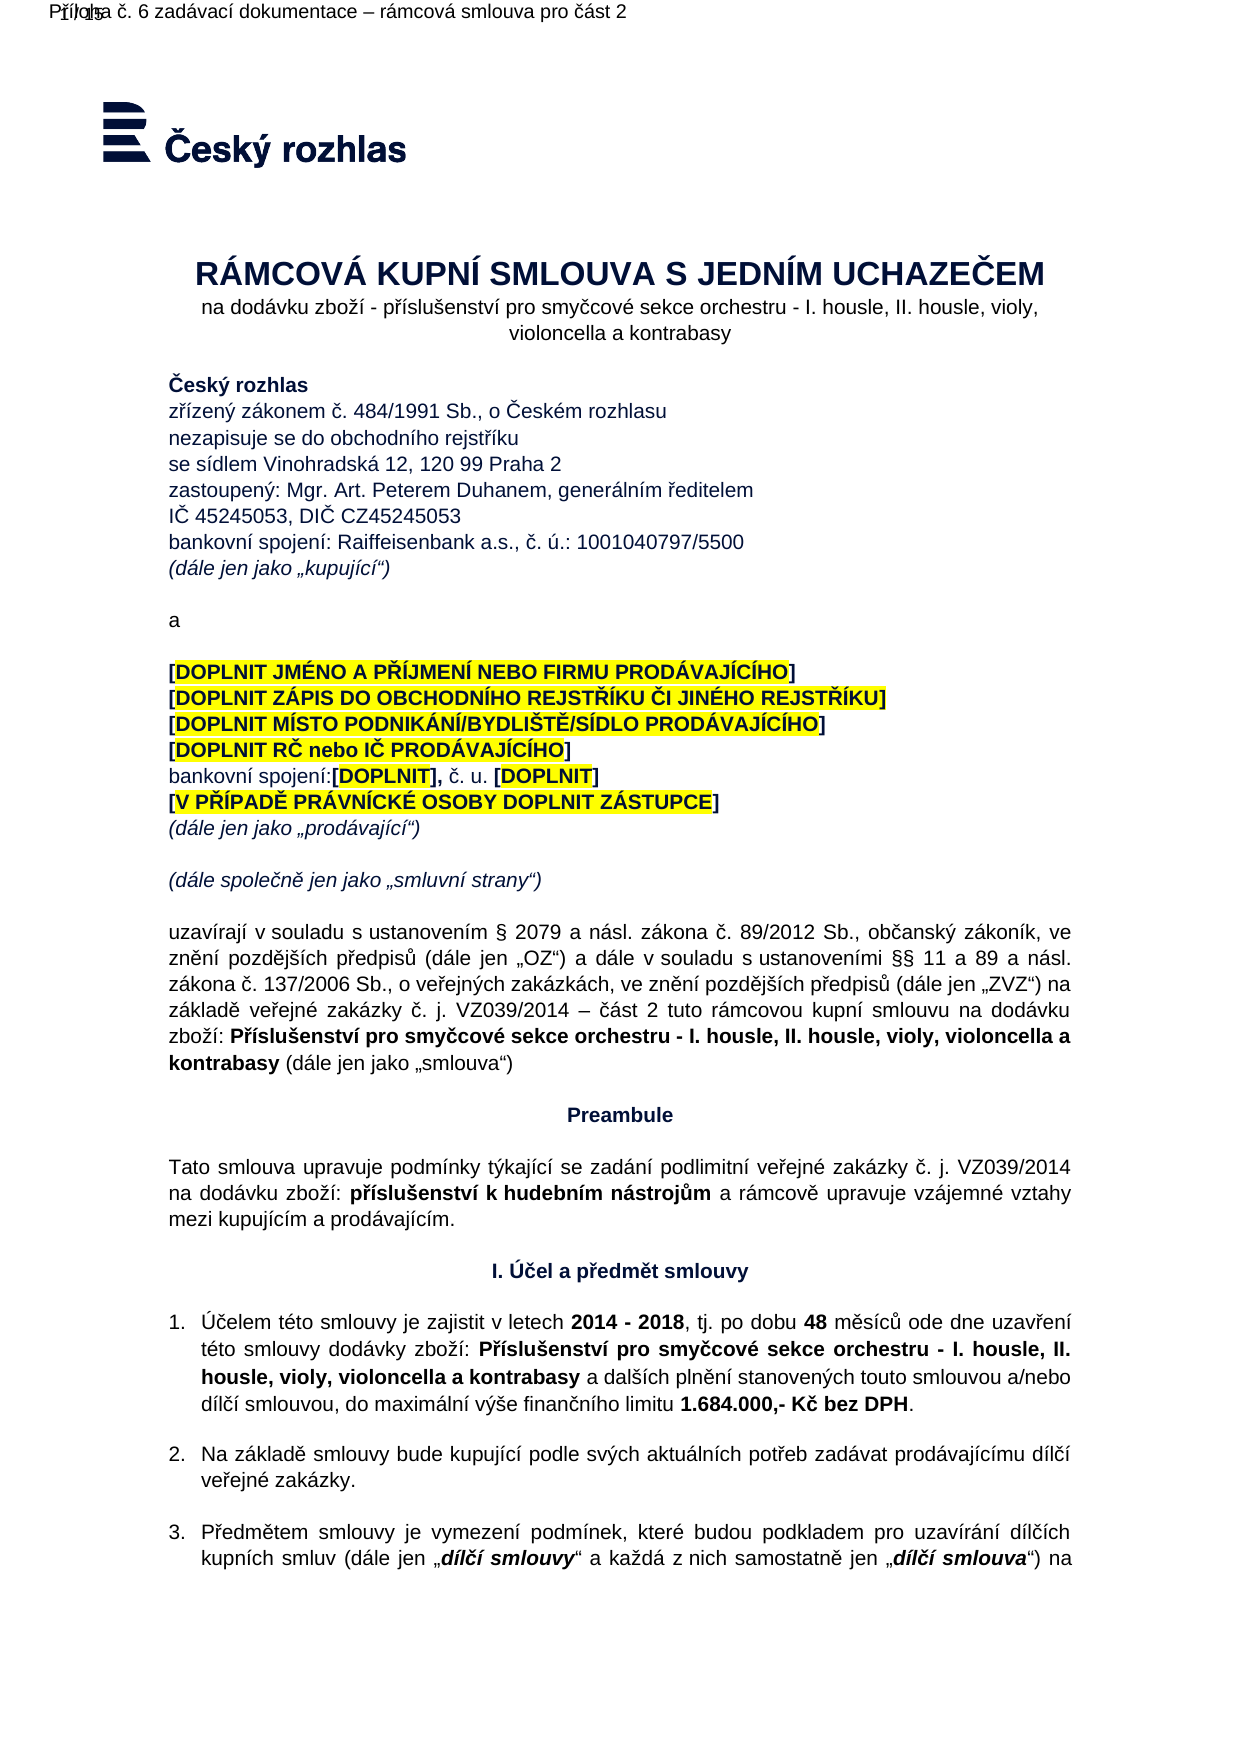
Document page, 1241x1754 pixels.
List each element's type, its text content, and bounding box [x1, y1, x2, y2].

text zřízený zákonem č. 484/1991 Sb., o Českém rozhlasu [168, 398, 1072, 424]
text [DOPLNIT MÍSTO PODNIKÁNÍ/BYDLIŠTĚ/SÍDLO PRODÁVAJÍCÍHO] [168, 711, 1072, 737]
text uzavírají v souladu s ustanovením § 2079 a násl. zákona č. 89/2012 Sb., občanský zákoník, ve znění pozdějších předpisů (dále jen „OZ“) a dále v souladu s ustanoveními §§ 11 a 89 a násl. zákona č. 137/2006 Sb., o veřejných zakázkách, ve znění pozdějších předpisů (dále jen „ZVZ“) na základě veřejné zakázky č. j. VZ039/2014 – část 2 tuto rámcovou kupní smlouvu na dodávku zboží: Příslušenství pro smyčcové sekce orchestru - I. housle, II. housle, violy, violoncella a kontrabasy (dále jen jako „smlouva“) [168, 919, 1072, 1075]
text (dále jen jako „prodávající“) [168, 815, 1072, 841]
text [V PŘÍPADĚ PRÁVNÍCKÉ OSOBY DOPLNIT ZÁSTUPCE] [168, 789, 1072, 815]
text [DOPLNIT RČ nebo IČ PRODÁVAJÍCÍHO] [168, 737, 1072, 763]
picture [103, 102, 406, 168]
title RÁMCOVÁ KUPNÍ SMLOUVA S JEDNÍM UCHAZEČEM [168, 250, 1072, 294]
text (dále společně jen jako „smluvní strany“) [168, 867, 1072, 893]
subtitle Preambule [168, 1101, 1072, 1127]
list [168, 1518, 1072, 1571]
text IČ 45245053, DIČ CZ45245053 [168, 502, 1072, 528]
text bankovní spojení:[DOPLNIT], č. u. [DOPLNIT] [168, 763, 1072, 789]
text Tato smlouva upravuje podmínky týkající se zadání podlimitní veřejné zakázky č. j. VZ039/2014 na dodávku zboží: příslušenství k hudebním nástrojům a rámcově upravuje vzájemné vztahy mezi kupujícím a prodávajícím. [168, 1153, 1072, 1231]
text a [168, 606, 1072, 632]
text (dále jen jako „kupující“) [168, 554, 1072, 580]
text Český rozhlas [168, 372, 1072, 398]
text [DOPLNIT ZÁPIS DO OBCHODNÍHO REJSTŘÍKU ČI JINÉHO REJSTŘÍKU] [168, 684, 1072, 711]
text nezapisuje se do obchodního rejstříku [168, 424, 1072, 450]
text zastoupený: Mgr. Art. Peterem Duhanem, generálním ředitelem [168, 476, 1072, 502]
text [DOPLNIT JMÉNO A PŘÍJMENÍ NEBO FIRMU PRODÁVAJÍCÍHO] [168, 658, 1072, 684]
text na dodávku zboží - příslušenství pro smyčcové sekce orchestru - I. housle, II. housle, violy, violoncella a kontrabasy [168, 294, 1072, 346]
list Na základě smlouvy bude kupující podle svých aktuálních potřeb zadávat prodávajícímu dílčí veřejné zakázky. [168, 1440, 1072, 1492]
subtitle Účel a předmět smlouvy [168, 1257, 1072, 1283]
text se sídlem Vinohradská 12, 120 99 Praha 2 [168, 450, 1072, 476]
text bankovní spojení: Raiffeisenbank a.s., č. ú.: 1001040797/5500 [168, 528, 1072, 554]
list Účelem této smlouvy je zajistit v letech 2014 - 2018, tj. po dobu 48 měsíců ode dne uzavření této smlouvy dodávky zboží: Příslušenství pro smyčcové sekce orchestru - I. housle, II. housle, violy, violoncella a kontrabasy a dalších plnění stanovených touto smlouvou a/nebo dílčí smlouvou, do maximální výše finančního limitu 1.684.000,- Kč bez DPH. [168, 1309, 1072, 1416]
